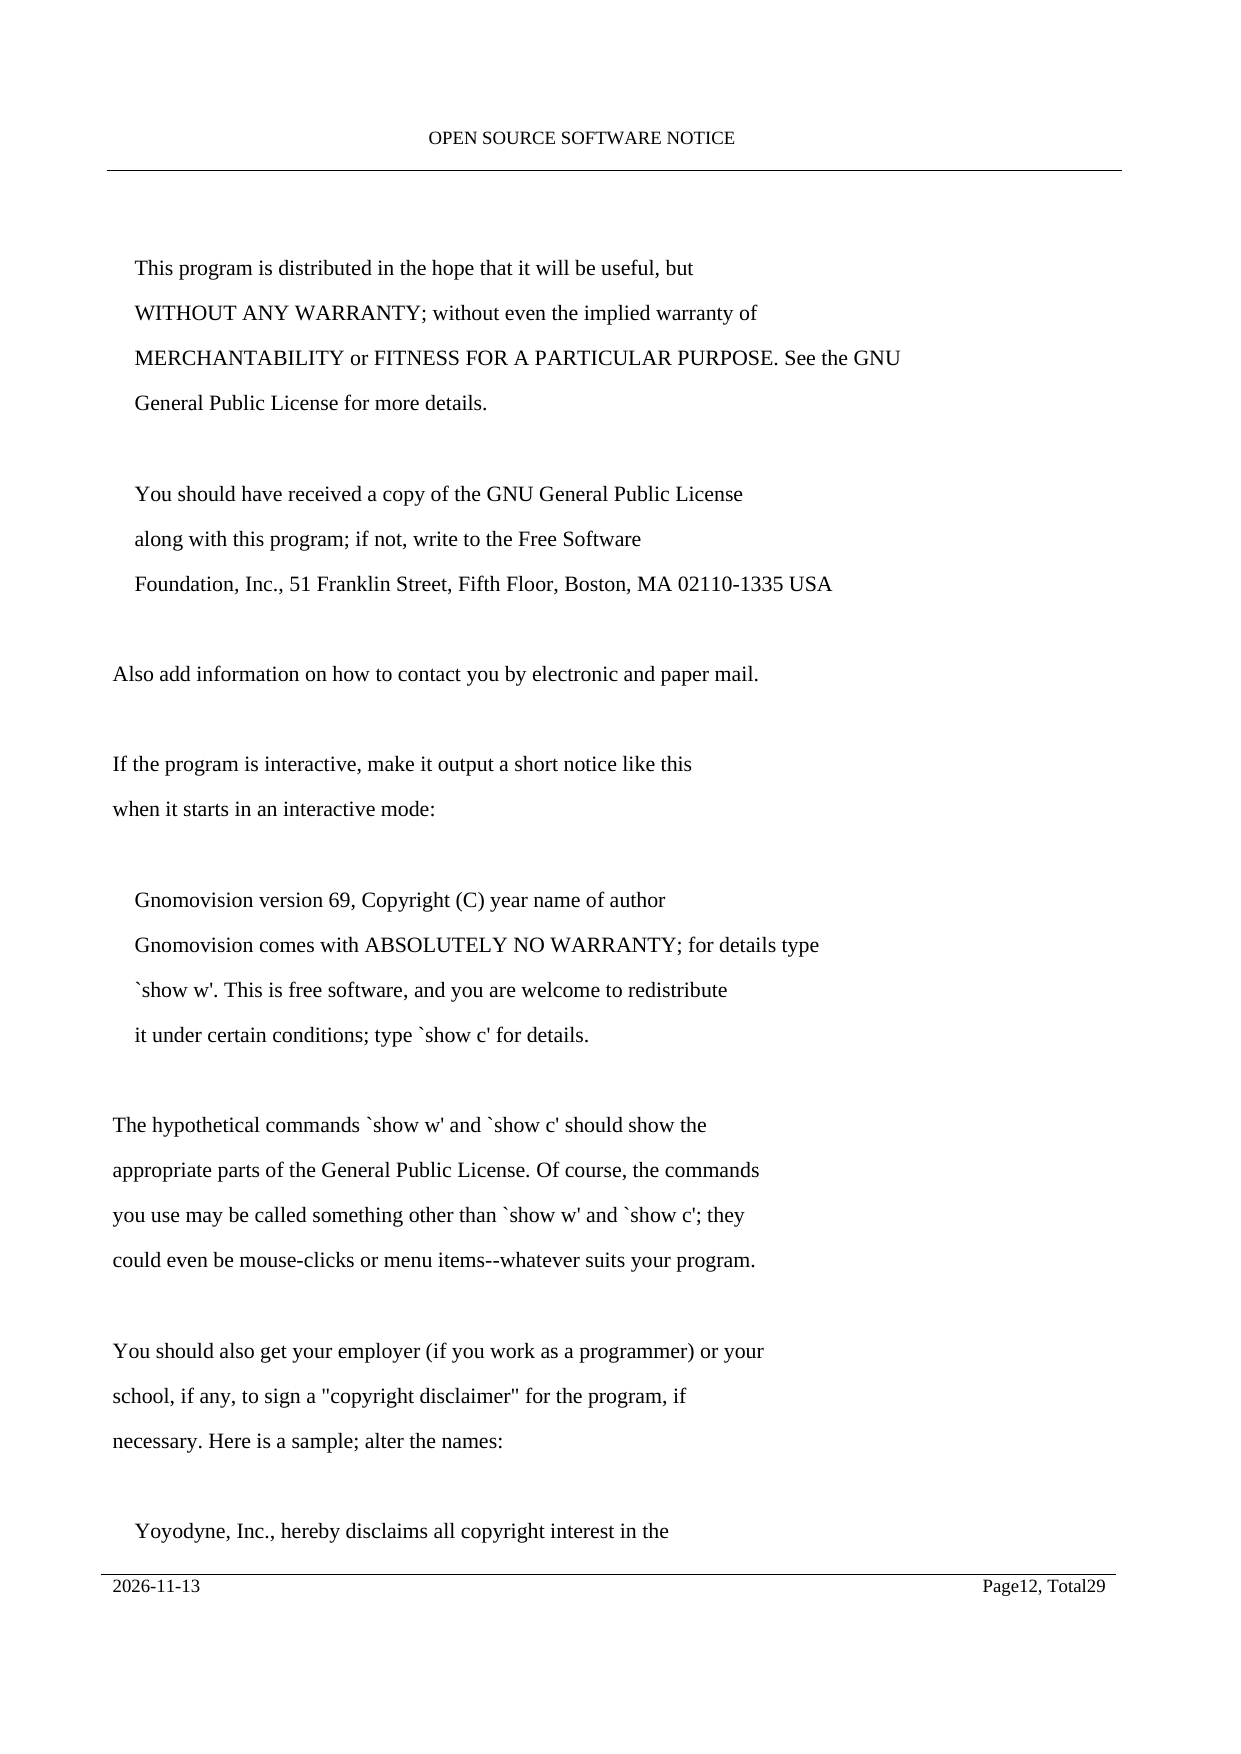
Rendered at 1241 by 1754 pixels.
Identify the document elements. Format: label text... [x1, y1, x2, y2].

text it under certain conditions; type `show c' for details. [112, 1018, 1128, 1051]
text appropriate parts of the General Public License. Of course, the commands [112, 1153, 1128, 1186]
text `show w'. This is free software, and you are welcome to redistribute [112, 973, 1128, 1006]
text General Public License for more details. [112, 387, 1128, 419]
text Also add information on how to contact you by electronic and paper mail. [112, 657, 1128, 690]
text Foundation, Inc., 51 Franklin Street, Fifth Floor, Boston, MA 02110-1335 USA [112, 567, 1128, 600]
text If the program is interactive, make it output a short notice like this [112, 748, 1128, 780]
text This program is distributed in the hope that it will be useful, but [112, 251, 1128, 284]
text Gnomovision comes with ABSOLUTELY NO WARRANTY; for details type [112, 928, 1128, 961]
text you use may be called something other than `show w' and `show c'; they [112, 1199, 1128, 1231]
text when it starts in an interactive mode: [112, 793, 1128, 825]
text You should have received a copy of the GNU General Public License [112, 477, 1128, 509]
text Yoyodyne, Inc., hereby disclaims all copyright interest in the [112, 1514, 1128, 1547]
text The hypothetical commands `show w' and `show c' should show the [112, 1108, 1128, 1141]
text WITHOUT ANY WARRANTY; without even the implied warranty of [112, 297, 1128, 329]
text could even be mouse-clicks or menu items--whatever suits your program. [112, 1244, 1128, 1276]
text school, if any, to sign a "copyright disclaimer" for the program, if [112, 1379, 1128, 1412]
text necessary. Here is a sample; alter the names: [112, 1424, 1128, 1457]
text MERCHANTABILITY or FITNESS FOR A PARTICULAR PURPOSE. See the GNU [112, 342, 1128, 374]
text along with this program; if not, write to the Free Software [112, 522, 1128, 554]
text Gnomovision version 69, Copyright (C) year name of author [112, 883, 1128, 915]
text You should also get your employer (if you work as a programmer) or your [112, 1334, 1128, 1366]
